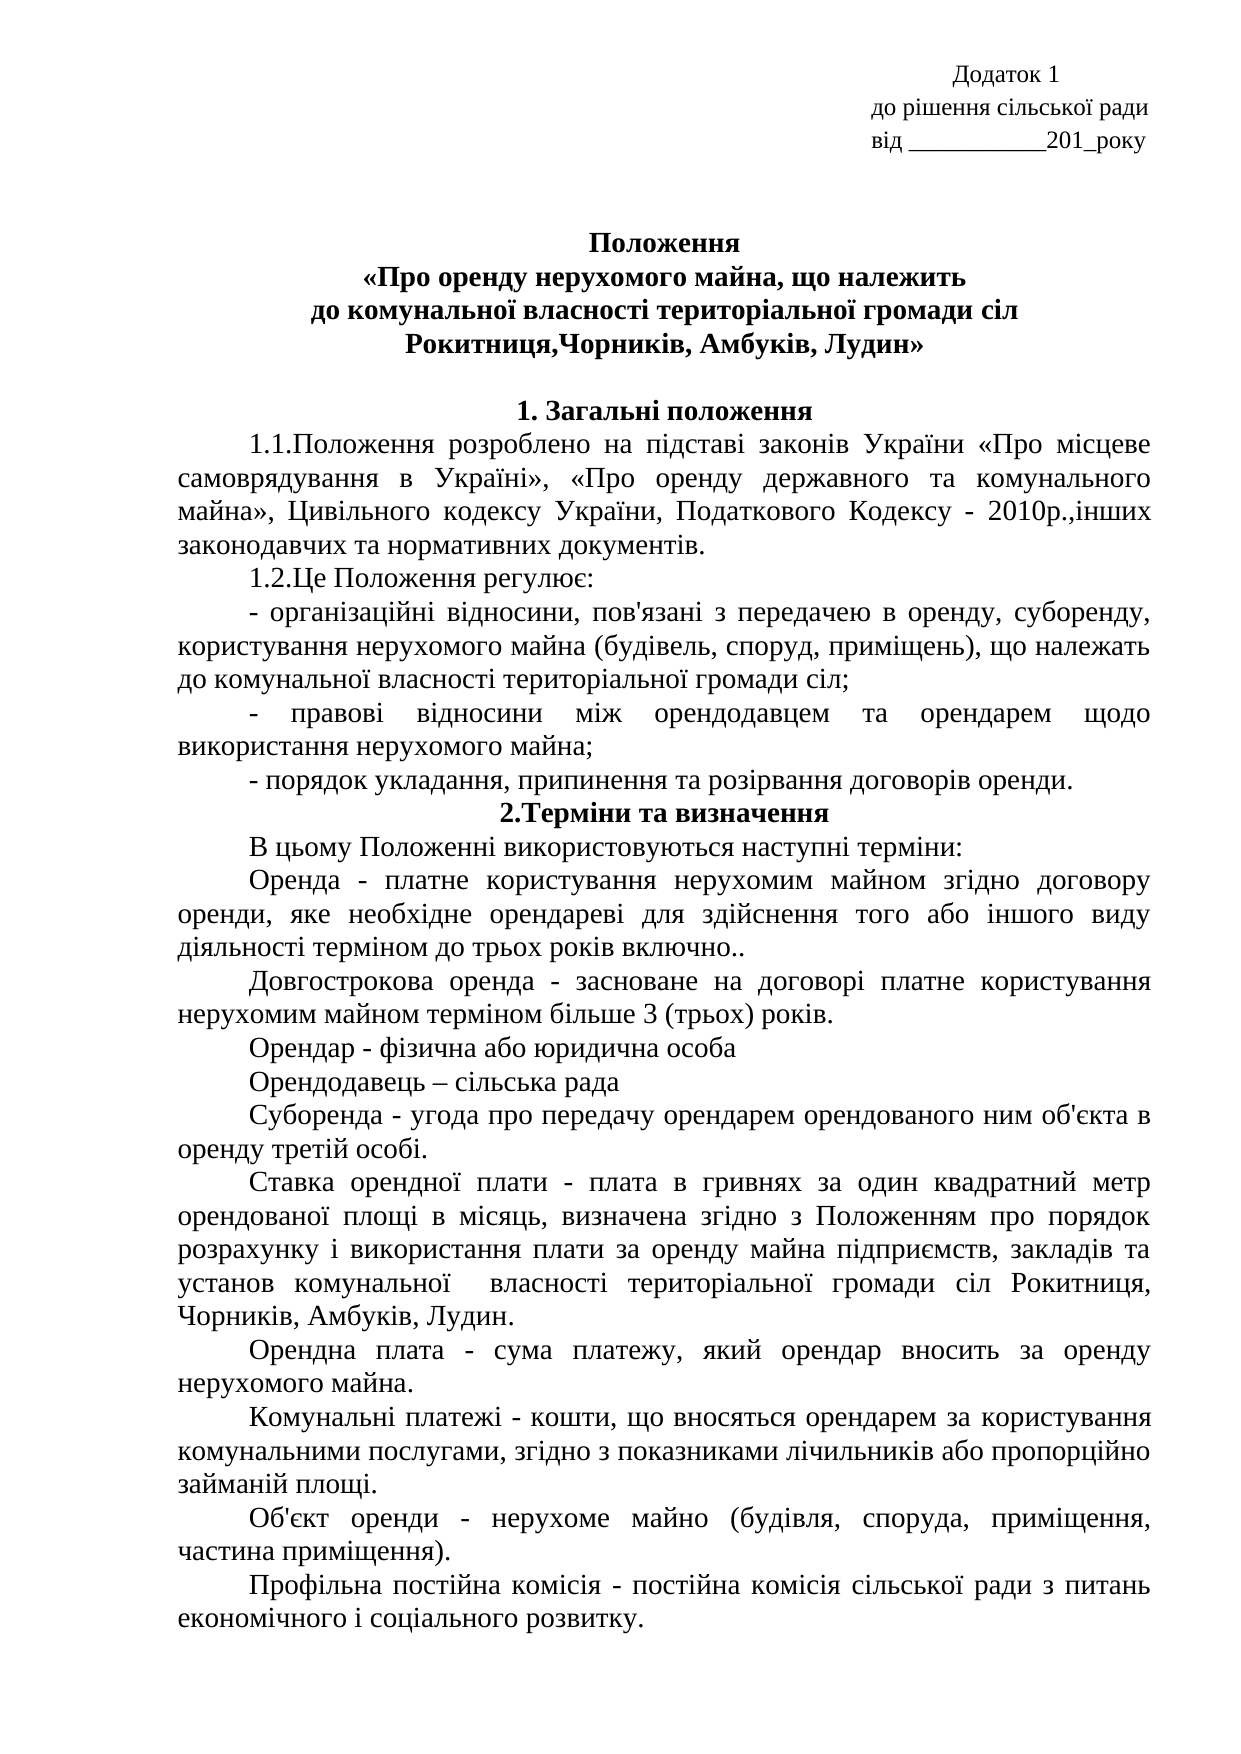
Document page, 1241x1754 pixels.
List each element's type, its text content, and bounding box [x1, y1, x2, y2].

text - організаційні відносини, пов'язані з передачею в оренду, суборенду, користування нерухомого майна (будівель, споруд, приміщень), що належать до комунальної власності територіальної громади сіл; [177, 594, 1152, 695]
text - правові відносини між орендодавцем та орендарем щодо використання нерухомого майна; [177, 695, 1152, 762]
text Додаток 1 [177, 59, 1152, 88]
text 1.1.Положення розроблено на підставі законів України «Про місцеве самоврядування в Україні», «Про оренду державного та комунального майна», Цивільного кодексу України, Податкового Кодексу - 2010р.,інших законодавчих та нормативних документів. [177, 426, 1152, 561]
text Ставка орендної плати - плата в гривнях за один квадратний метр орендованої площі в місяць, визначена згідно з Положенням про порядок розрахунку і використання плати за оренду майна підприємств, закладів та установ комунальної власності територіальної громади сіл Рокитниця, Чорників, Амбуків, Лудин. [177, 1164, 1152, 1332]
text до рішення сільської ради [177, 92, 1152, 121]
text Профільна постійна комісія - постійна комісія сільської ради з питань економічного і соціального розвитку. [177, 1567, 1152, 1634]
text Орендодавець – сільська рада [177, 1064, 1152, 1097]
text Орендна плата - сума платежу, який орендар вносить за оренду нерухомого майна. [177, 1332, 1152, 1399]
text Об'єкт оренди - нерухоме майно (будівля, споруда, приміщення, частина приміщення). [177, 1500, 1152, 1567]
text В цьому Положенні використовуються наступні терміни: [177, 829, 1152, 862]
text 1. Загальні положення [177, 393, 1152, 426]
text - порядок укладання, припинення та розірвання договорів оренди. [177, 762, 1152, 795]
text Оренда - платне користування нерухомим майном згідно договору оренди, яке необхідне орендареві для здійснення того або іншого виду діяльності терміном до трьох років включно.. [177, 862, 1152, 963]
text від ___________201_року [177, 125, 1152, 154]
text 1.2.Це Положення регулює: [177, 561, 1152, 594]
text Комунальні платежі - кошти, що вносяться орендарем за користування комунальними послугами, згідно з показниками лічильників або пропорційно займаній площі. [177, 1399, 1152, 1500]
text 2.Терміни та визначення [177, 795, 1152, 829]
text Довгострокова оренда - засноване на договорі платне користування нерухомим майном терміном більше 3 (трьох) років. [177, 963, 1152, 1030]
text до комунальної власності територіальної громади сіл Рокитниця,Чорників, Амбуків, Лудин» [177, 292, 1152, 359]
text Суборенда - угода про передачу орендарем орендованого ним об'єкта в оренду третій особі. [177, 1097, 1152, 1164]
text Орендар - фізична або юридична особа [177, 1030, 1152, 1064]
text «Про оренду нерухомого майна, що належить [177, 259, 1152, 292]
text Положення [177, 225, 1152, 259]
